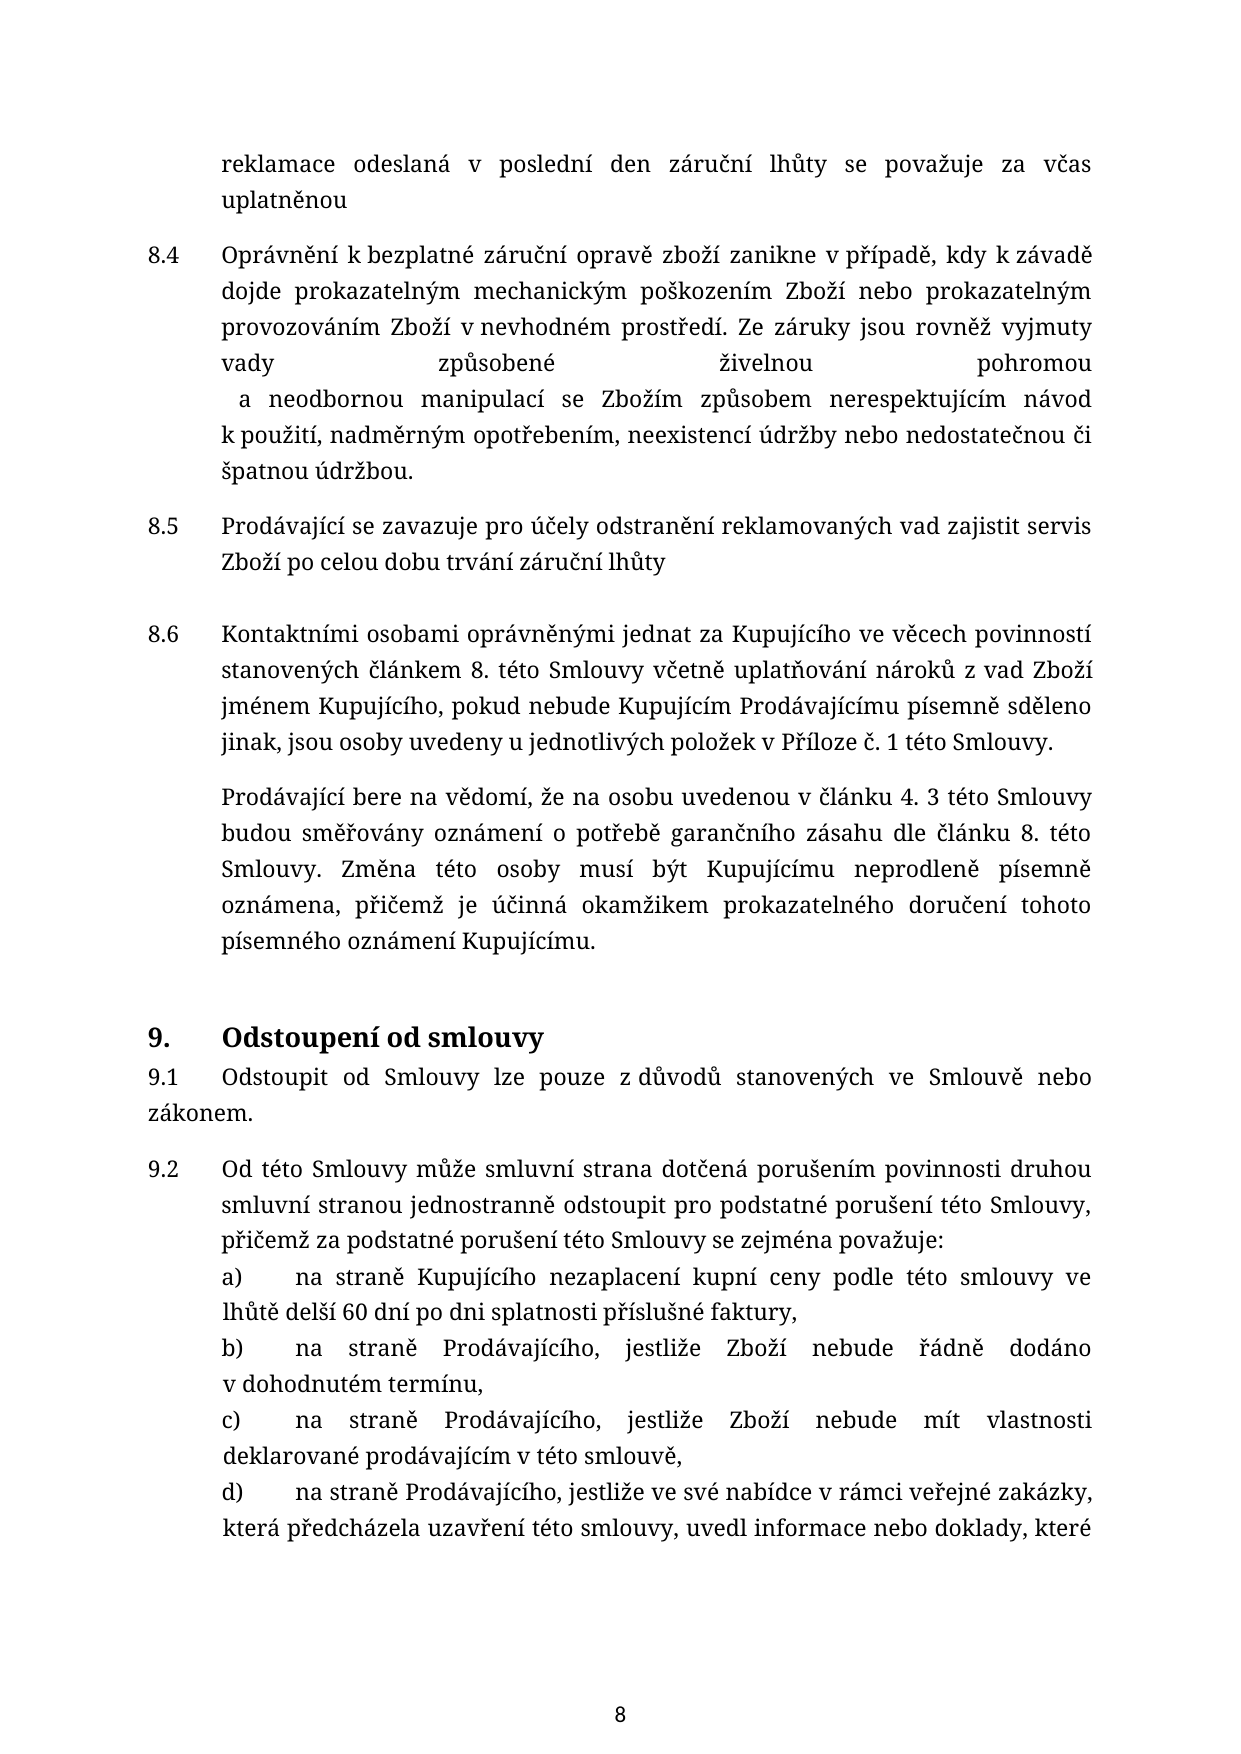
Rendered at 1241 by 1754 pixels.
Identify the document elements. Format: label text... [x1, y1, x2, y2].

text 8.4 Oprávnění k bezplatné záruční opravě zboží zanikne v případě, kdy k závadě dojde prokazatelným mechanickým poškozením Zboží nebo prokazatelným provozováním Zboží v nevhodném prostředí. Ze záruky jsou rovněž vyjmuty vady způsobené živelnou pohromou a neodbornou manipulací se Zbožím způsobem nerespektujícím návod k použití, nadměrným opotřebením, neexistencí údržby nebo nedostatečnou či špatnou údržbou. [148, 239, 1093, 486]
text 9.2 Od této Smlouvy může smluvní strana dotčená porušením povinnosti druhou smluvní stranou jednostranně odstoupit pro podstatné porušení této Smlouvy, přičemž za podstatné porušení této Smlouvy se zejména považuje: [148, 1153, 1093, 1256]
list na straně Kupujícího nezaplacení kupní ceny podle této smlouvy ve lhůtě delší 60 dní po dni splatnosti příslušné faktury, [221, 1260, 1093, 1328]
text Prodávající bere na vědomí, že na osobu uvedenou v článku 4. 3 této Smlouvy budou směřovány oznámení o potřebě garančního zásahu dle článku 8. této Smlouvy. Změna této osoby musí být Kupujícímu neprodleně písemně oznámena, přičemž je účinná okamžikem prokazatelného doručení tohoto písemného oznámení Kupujícímu. [221, 781, 1093, 956]
text 9. Odstoupení od smlouvy [148, 1019, 1093, 1056]
list na straně Prodávajícího, jestliže Zboží nebude řádně dodáno v dohodnutém termínu, [221, 1332, 1093, 1399]
text 8.5 Prodávající se zavazuje pro účely odstranění reklamovaných vad zajistit servis Zboží po celou dobu trvání záruční lhůty [148, 510, 1093, 577]
text 9.1 Odstoupit od Smlouvy lze pouze z důvodů stanovených ve Smlouvě nebo zákonem. [148, 1061, 1093, 1128]
text 8.6 Kontaktními osobami oprávněnými jednat za Kupujícího ve věcech povinností stanovených článkem 8. této Smlouvy včetně uplatňování nároků z vad Zboží jménem Kupujícího, pokud nebude Kupujícím Prodávajícímu písemně sděleno jinak, jsou osoby uvedeny u jednotlivých položek v Příloze č. 1 této Smlouvy. [148, 618, 1093, 757]
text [221, 148, 1093, 215]
list na straně Prodávajícího, jestliže Zboží nebude mít vlastnosti deklarované prodávajícím v této smlouvě, [221, 1404, 1093, 1471]
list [221, 1476, 1093, 1543]
